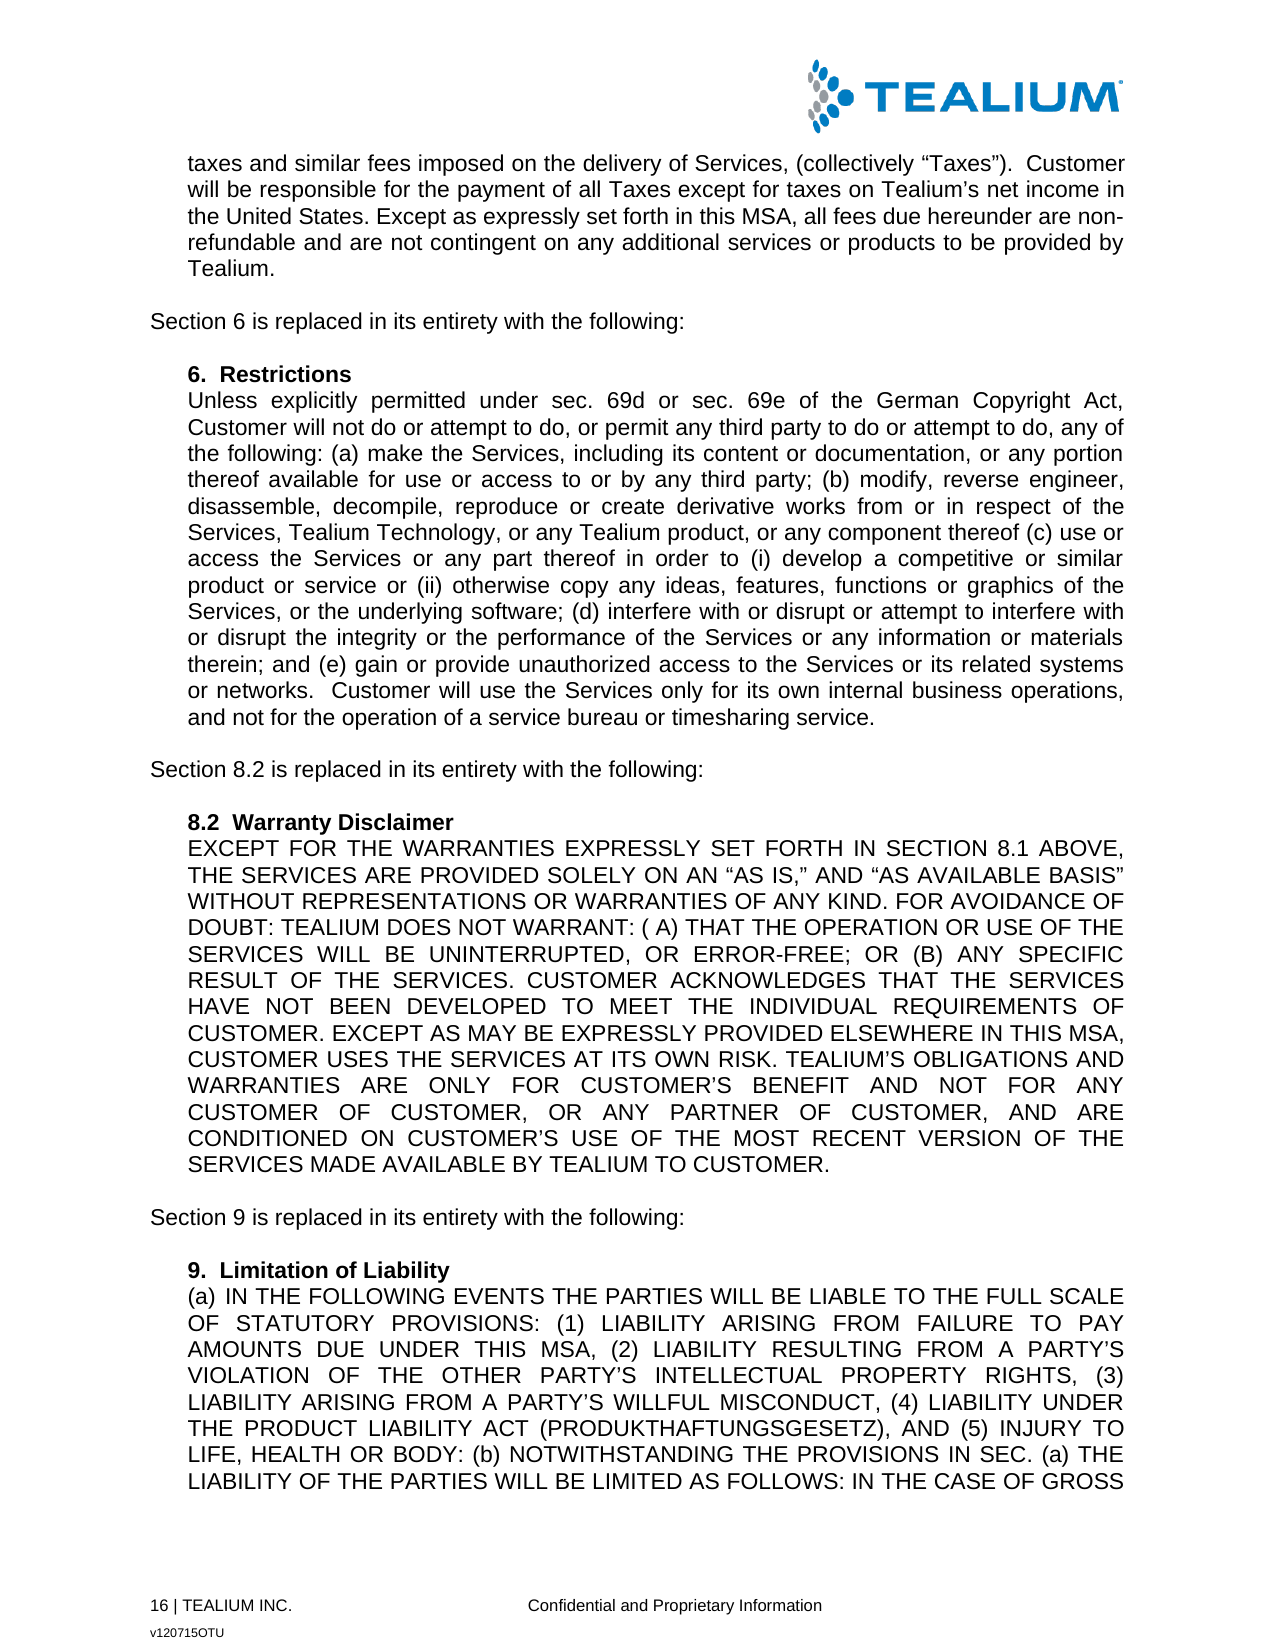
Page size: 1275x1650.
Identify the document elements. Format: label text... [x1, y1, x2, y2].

text Section 9 is replaced in its entirety with the following: [150, 1204, 1125, 1231]
text Section 8.2 is replaced in its entirety with the following: [150, 756, 1125, 782]
text 9. Limitation of Liability [187, 1257, 1125, 1283]
picture [804, 55, 1125, 138]
text 8.2 Warranty Disclaimer [187, 809, 1125, 835]
text 6. Restrictions [187, 361, 1125, 387]
text EXCEPT FOR THE WARRANTIES EXPRESSLY SET FORTH IN SECTION 8.1 ABOVE, THE SERVICES ARE PROVIDED SOLELY ON AN “AS IS,” AND “AS AVAILABLE BASIS” WITHOUT REPRESENTATIONS OR WARRANTIES OF ANY KIND. FOR AVOIDANCE OF DOUBT: TEALIUM DOES NOT WARRANT: ( A) THAT THE OPERATION OR USE OF THE SERVICES WILL BE UNINTERRUPTED, OR ERROR-FREE; OR (B) ANY SPECIFIC RESULT OF THE SERVICES. CUSTOMER ACKNOWLEDGES THAT THE SERVICES HAVE NOT BEEN DEVELOPED TO MEET THE INDIVIDUAL REQUIREMENTS OF CUSTOMER. EXCEPT AS MAY BE EXPRESSLY PROVIDED ELSEWHERE IN THIS MSA, CUSTOMER USES THE SERVICES AT ITS OWN RISK. TEALIUM’S OBLIGATIONS AND WARRANTIES ARE ONLY FOR CUSTOMER’S BENEFIT AND NOT FOR ANY CUSTOMER OF CUSTOMER, OR ANY PARTNER OF CUSTOMER, AND ARE CONDITIONED ON CUSTOMER’S USE OF THE MOST RECENT VERSION OF THE SERVICES MADE AVAILABLE BY TEALIUM TO CUSTOMER. [187, 835, 1125, 1178]
text Unless explicitly permitted under sec. 69d or sec. 69e of the German Copyright Act, Customer will not do or attempt to do, or permit any third party to do or attempt to do, any of the following: (a) make the Services, including its content or documentation, or any portion thereof available for use or access to or by any third party; (b) modify, reverse engineer, disassemble, decompile, reproduce or create derivative works from or in respect of the Services, Tealium Technology, or any Tealium product, or any component thereof (c) use or access the Services or any part thereof in order to (i) develop a competitive or similar product or service or (ii) otherwise copy any ideas, features, functions or graphics of the Services, or the underlying software; (d) interfere with or disrupt or attempt to interfere with or disrupt the integrity or the performance of the Services or any information or materials therein; and (e) gain or provide unauthorized access to the Services or its related systems or networks. Customer will use the Services only for its own internal business operations, and not for the operation of a service bureau or timesharing service. [187, 387, 1125, 730]
text Section 6 is replaced in its entirety with the following: [150, 308, 1125, 334]
